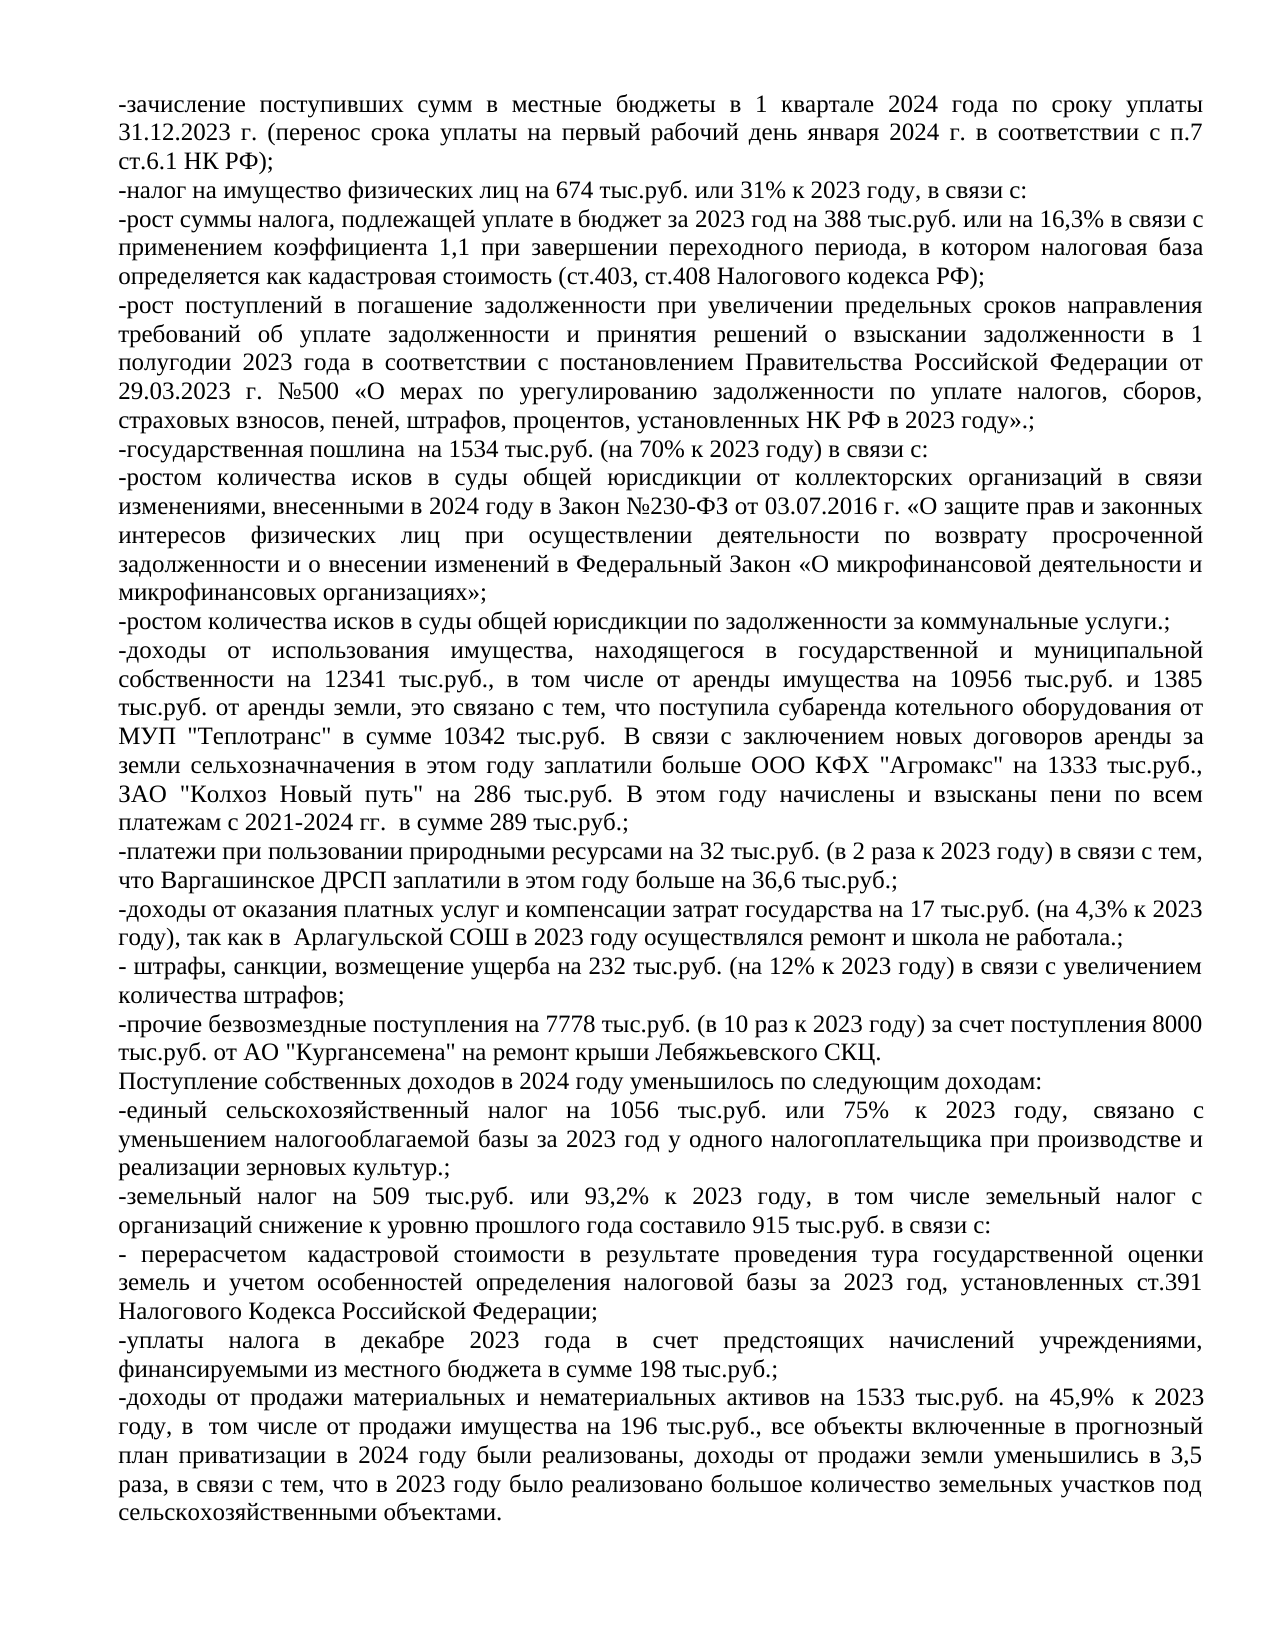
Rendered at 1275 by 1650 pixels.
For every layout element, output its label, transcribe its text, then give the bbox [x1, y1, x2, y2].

text -доходы от оказания платных услуг и компенсации затрат государства на 17 тыс.руб. (на 4,3% к 2023 году), так как в Арлагульской СОШ в 2023 году осуществлялся ремонт и школа не работала.; [118, 894, 1204, 951]
text - перерасчетом кадастровой стоимости в результате проведения тура государственной оценки земель и учетом особенностей определения налоговой базы за 2023 год, установленных ст.391 Налогового Кодекса Российской Федерации; [118, 1239, 1204, 1325]
text Поступление собственных доходов в 2024 году уменьшилось по следующим доходам: [118, 1066, 1204, 1095]
text -государственная пошлина на 1534 тыс.руб. (на 70% к 2023 году) в связи с: [118, 434, 1204, 462]
text -ростом количества исков в суды общей юрисдикции от коллекторских организаций в связи изменениями, внесенными в 2024 году в Закон №230-ФЗ от 03.07.2016 г. «О защите прав и законных интересов физических лиц при осуществлении деятельности по возврату просроченной задолженности и о внесении изменений в Федеральный Закон «О микрофинансовой деятельности и микрофинансовых организациях»; [118, 462, 1204, 606]
text - штрафы, санкции, возмещение ущерба на 232 тыс.руб. (на 12% к 2023 году) в связи с увеличением количества штрафов; [118, 951, 1204, 1009]
text -рост суммы налога, подлежащей уплате в бюджет за 2023 год на 388 тыс.руб. или на 16,3% в связи с применением коэффициента 1,1 при завершении переходного периода, в котором налоговая база определяется как кадастровая стоимость (ст.403, ст.408 Налогового кодекса РФ); [118, 204, 1204, 290]
text -платежи при пользовании природными ресурсами на 32 тыс.руб. (в 2 раза к 2023 году) в связи с тем, что Варгашинское ДРСП заплатили в этом году больше на 36,6 тыс.руб.; [118, 836, 1204, 894]
text -ростом количества исков в суды общей юрисдикции по задолженности за коммунальные услуги.; [118, 606, 1204, 635]
text -зачисление поступивших сумм в местные бюджеты в 1 квартале 2024 года по сроку уплаты 31.12.2023 г. (перенос срока уплаты на первый рабочий день января 2024 г. в соответствии с п.7 ст.6.1 НК РФ); [118, 89, 1204, 175]
text -доходы от продажи материальных и нематериальных активов на 1533 тыс.руб. на 45,9% к 2023 году, в том числе от продажи имущества на 196 тыс.руб., все объекты включенные в прогнозный план приватизации в 2024 году были реализованы, доходы от продажи земли уменьшились в 3,5 раза, в связи с тем, что в 2023 году было реализовано большое количество земельных участков под сельскохозяйственными объектами. [118, 1382, 1204, 1526]
text -прочие безвозмездные поступления на 7778 тыс.руб. (в 10 раз к 2023 году) за счет поступления 8000 тыс.руб. от АО "Кургансемена" на ремонт крыши Лебяжьевского СКЦ. [118, 1009, 1204, 1066]
text -доходы от использования имущества, находящегося в государственной и муниципальной собственности на 12341 тыс.руб., в том числе от аренды имущества на 10956 тыс.руб. и 1385 тыс.руб. от аренды земли, это связано с тем, что поступила субаренда котельного оборудования от МУП "Теплотранс" в сумме 10342 тыс.руб. В связи с заключением новых договоров аренды за земли сельхозначначения в этом году заплатили больше ООО КФХ "Агромакс" на 1333 тыс.руб., ЗАО "Колхоз Новый путь" на 286 тыс.руб. В этом году начислены и взысканы пени по всем платежам с 2021-2024 гг. в сумме 289 тыс.руб.; [118, 635, 1204, 836]
text -налог на имущество физических лиц на 674 тыс.руб. или 31% к 2023 году, в связи с: [118, 175, 1204, 204]
text -уплаты налога в декабре 2023 года в счет предстоящих начислений учреждениями, финансируемыми из местного бюджета в сумме 198 тыс.руб.; [118, 1325, 1204, 1382]
text -единый сельскохозяйственный налог на 1056 тыс.руб. или 75% к 2023 году, связано с уменьшением налогооблагаемой базы за 2023 год у одного налогоплательщика при производстве и реализации зерновых культур.; [118, 1095, 1204, 1181]
text -земельный налог на 509 тыс.руб. или 93,2% к 2023 году, в том числе земельный налог с организаций снижение к уровню прошлого года составило 915 тыс.руб. в связи с: [118, 1181, 1204, 1239]
text -рост поступлений в погашение задолженности при увеличении предельных сроков направления требований об уплате задолженности и принятия решений о взыскании задолженности в 1 полугодии 2023 года в соответствии с постановлением Правительства Российской Федерации от 29.03.2023 г. №500 «О мерах по урегулированию задолженности по уплате налогов, сборов, страховых взносов, пеней, штрафов, процентов, установленных НК РФ в 2023 году».; [118, 290, 1204, 434]
